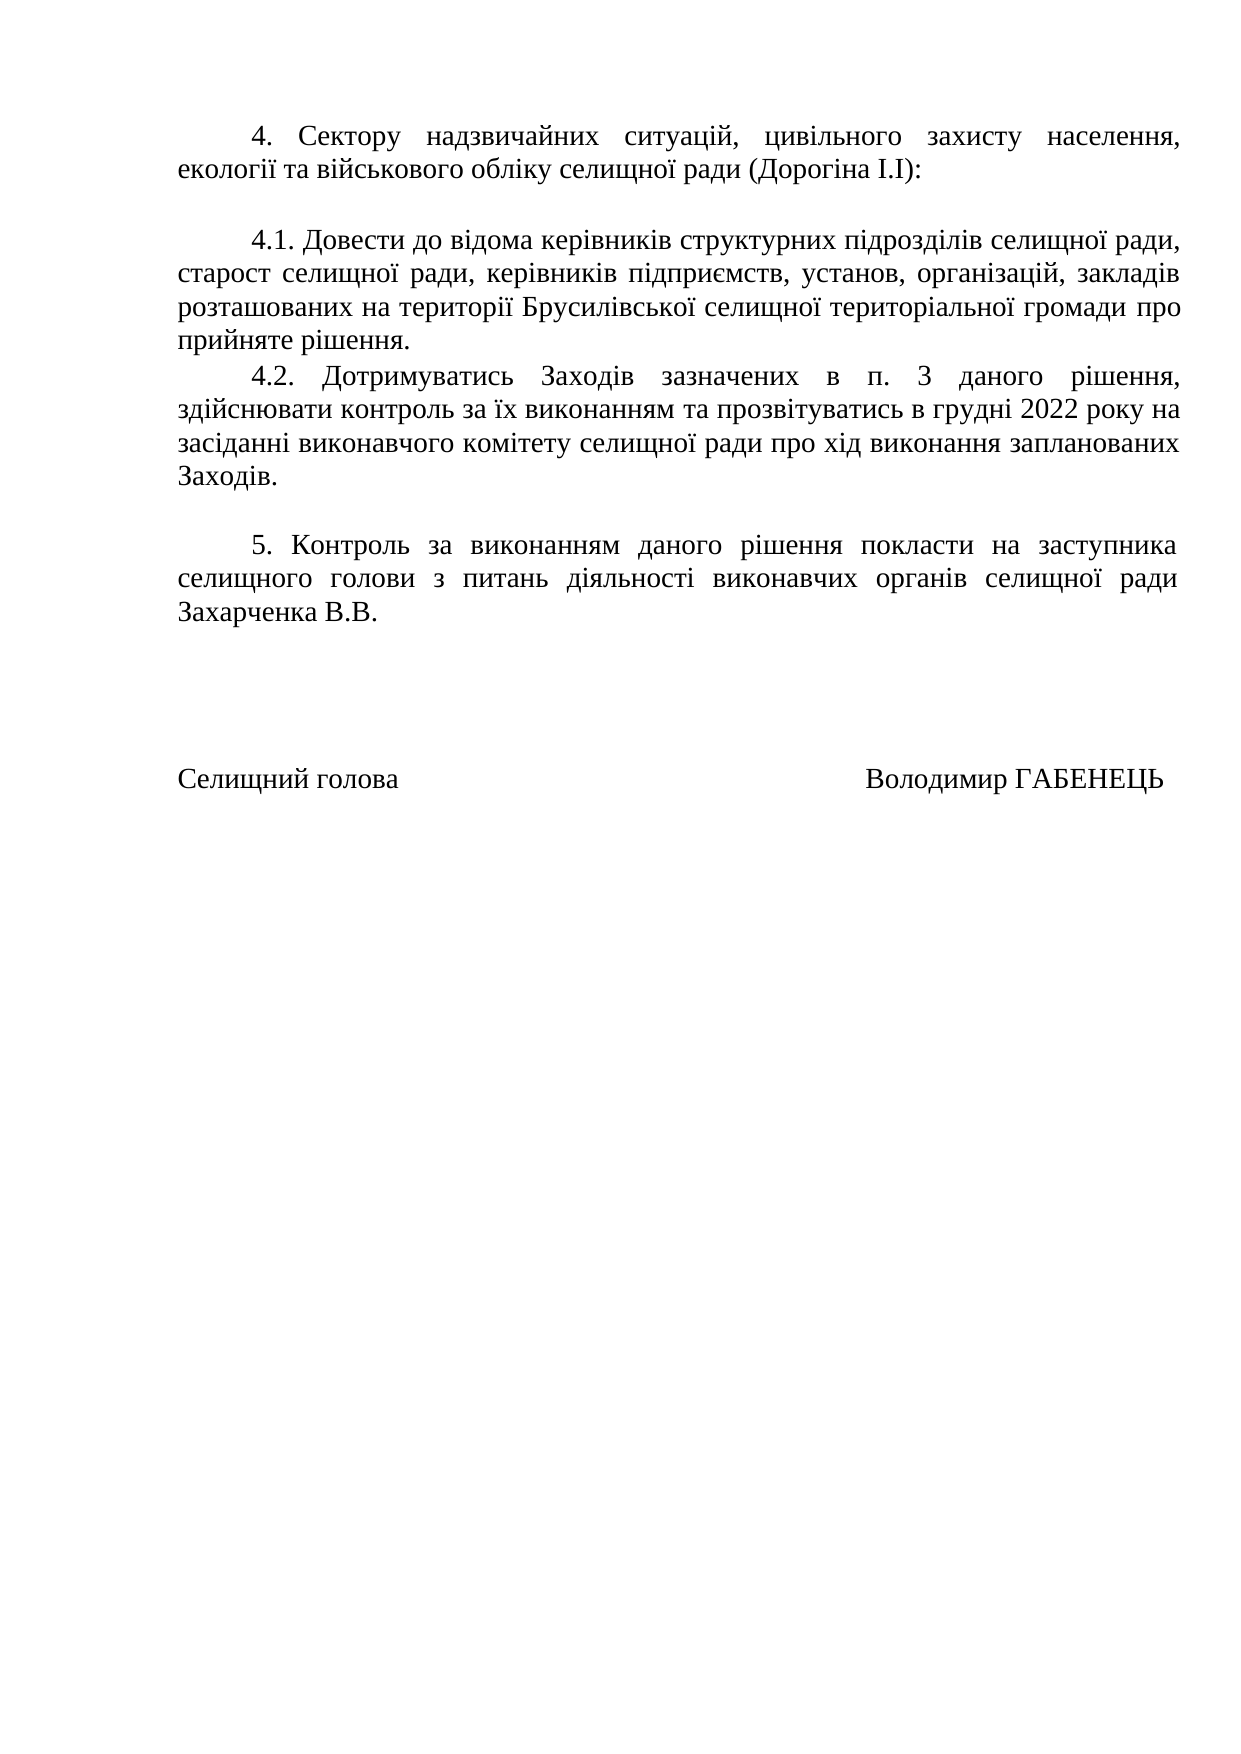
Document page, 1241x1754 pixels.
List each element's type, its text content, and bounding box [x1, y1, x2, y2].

text 4.2. Дотримуватись Заходів зазначених в п. 3 даного рішення, здійснювати контроль за їх виконанням та прозвітуватись в грудні 2022 року на засіданні виконавчого комітету селищної ради про хід виконання запланованих Заходів. [177, 358, 1181, 492]
text Селищний голова Володимир ГАБЕНЕЦЬ [177, 762, 1181, 795]
text 4.1. Довести до відома керівників структурних підрозділів селищної ради, старост селищної ради, керівників підприємств, установ, організацій, закладів розташованих на території Брусилівської селищної територіальної громади про прийняте рішення. [177, 222, 1181, 356]
text 4. Сектору надзвичайних ситуацій, цивільного захисту населення, екології та військового обліку селищної ради (Дорогіна І.І): [177, 118, 1181, 185]
text 5. Контроль за виконанням даного рішення покласти на заступника селищного голови з питань діяльності виконавчих органів селищної ради Захарченка В.В. [177, 527, 1178, 627]
